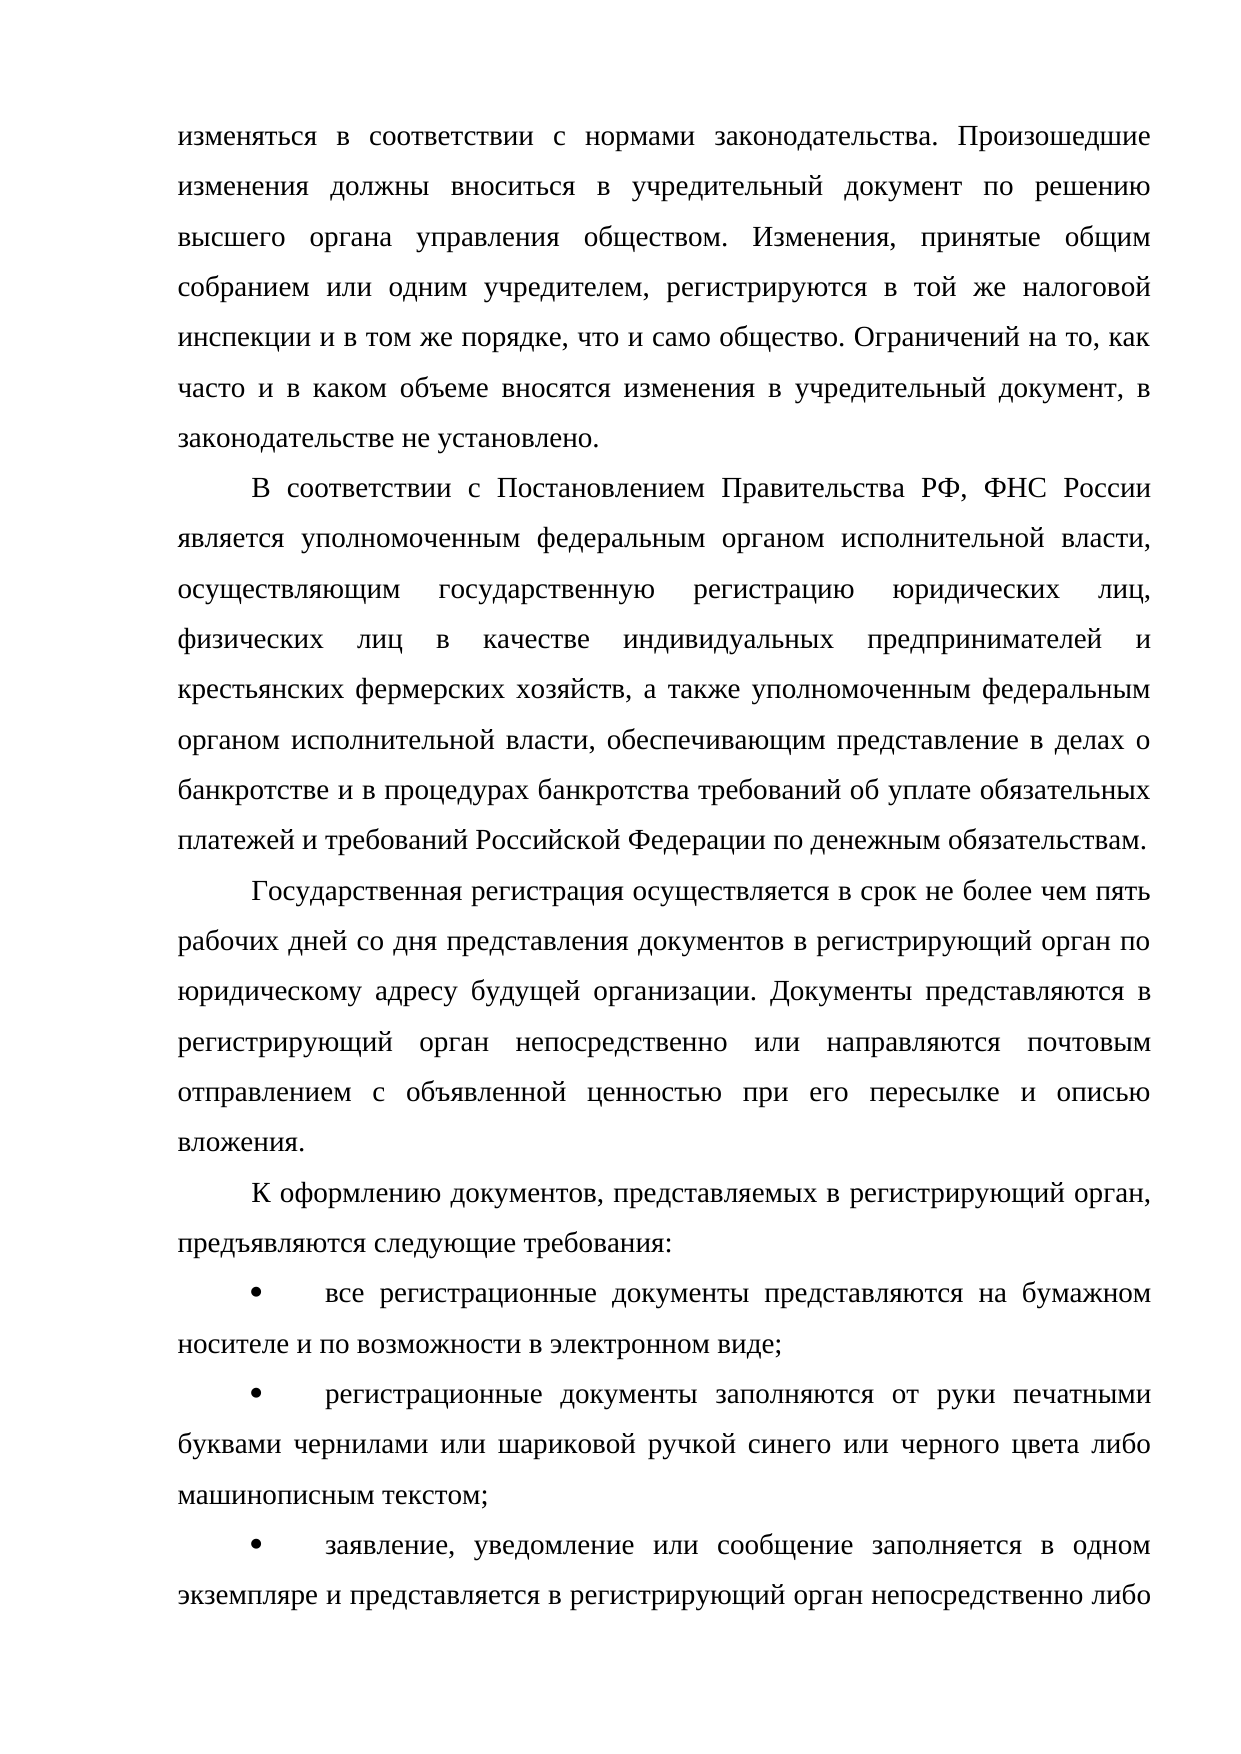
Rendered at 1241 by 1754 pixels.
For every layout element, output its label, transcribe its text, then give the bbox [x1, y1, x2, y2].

list регистрационные документы заполняются от руки печатными буквами чернилами или шариковой ручкой синего или черного цвета либо машинописным текстом; [177, 1376, 1152, 1510]
text В соответствии с Постановлением Правительства РФ, ФНС России является уполномоченным федеральным органом исполнительной власти, осуществляющим государственную регистрацию юридических лиц, физических лиц в качестве индивидуальных предпринимателей и крестьянских фермерских хозяйств, а также уполномоченным федеральным органом исполнительной власти, обеспечивающим представление в делах о банкротстве и в процедурах банкротства требований об уплате обязательных платежей и требований Российской Федерации по денежным обязательствам. [177, 470, 1152, 856]
list все регистрационные документы представляются на бумажном носителе и по возможности в электронном виде; [177, 1275, 1152, 1359]
text К оформлению документов, представляемых в регистрирующий орган, предъявляются следующие требования: [177, 1175, 1152, 1258]
text Государственная регистрация осуществляется в срок не более чем пять рабочих дней со дня представления документов в регистрирующий орган по юридическому адресу будущей организации. Документы представляются в регистрирующий орган непосредственно или направляются почтовым отправлением с объявленной ценностью при его пересылке и описью вложения. [177, 873, 1152, 1158]
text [177, 118, 1152, 453]
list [177, 1527, 1152, 1611]
